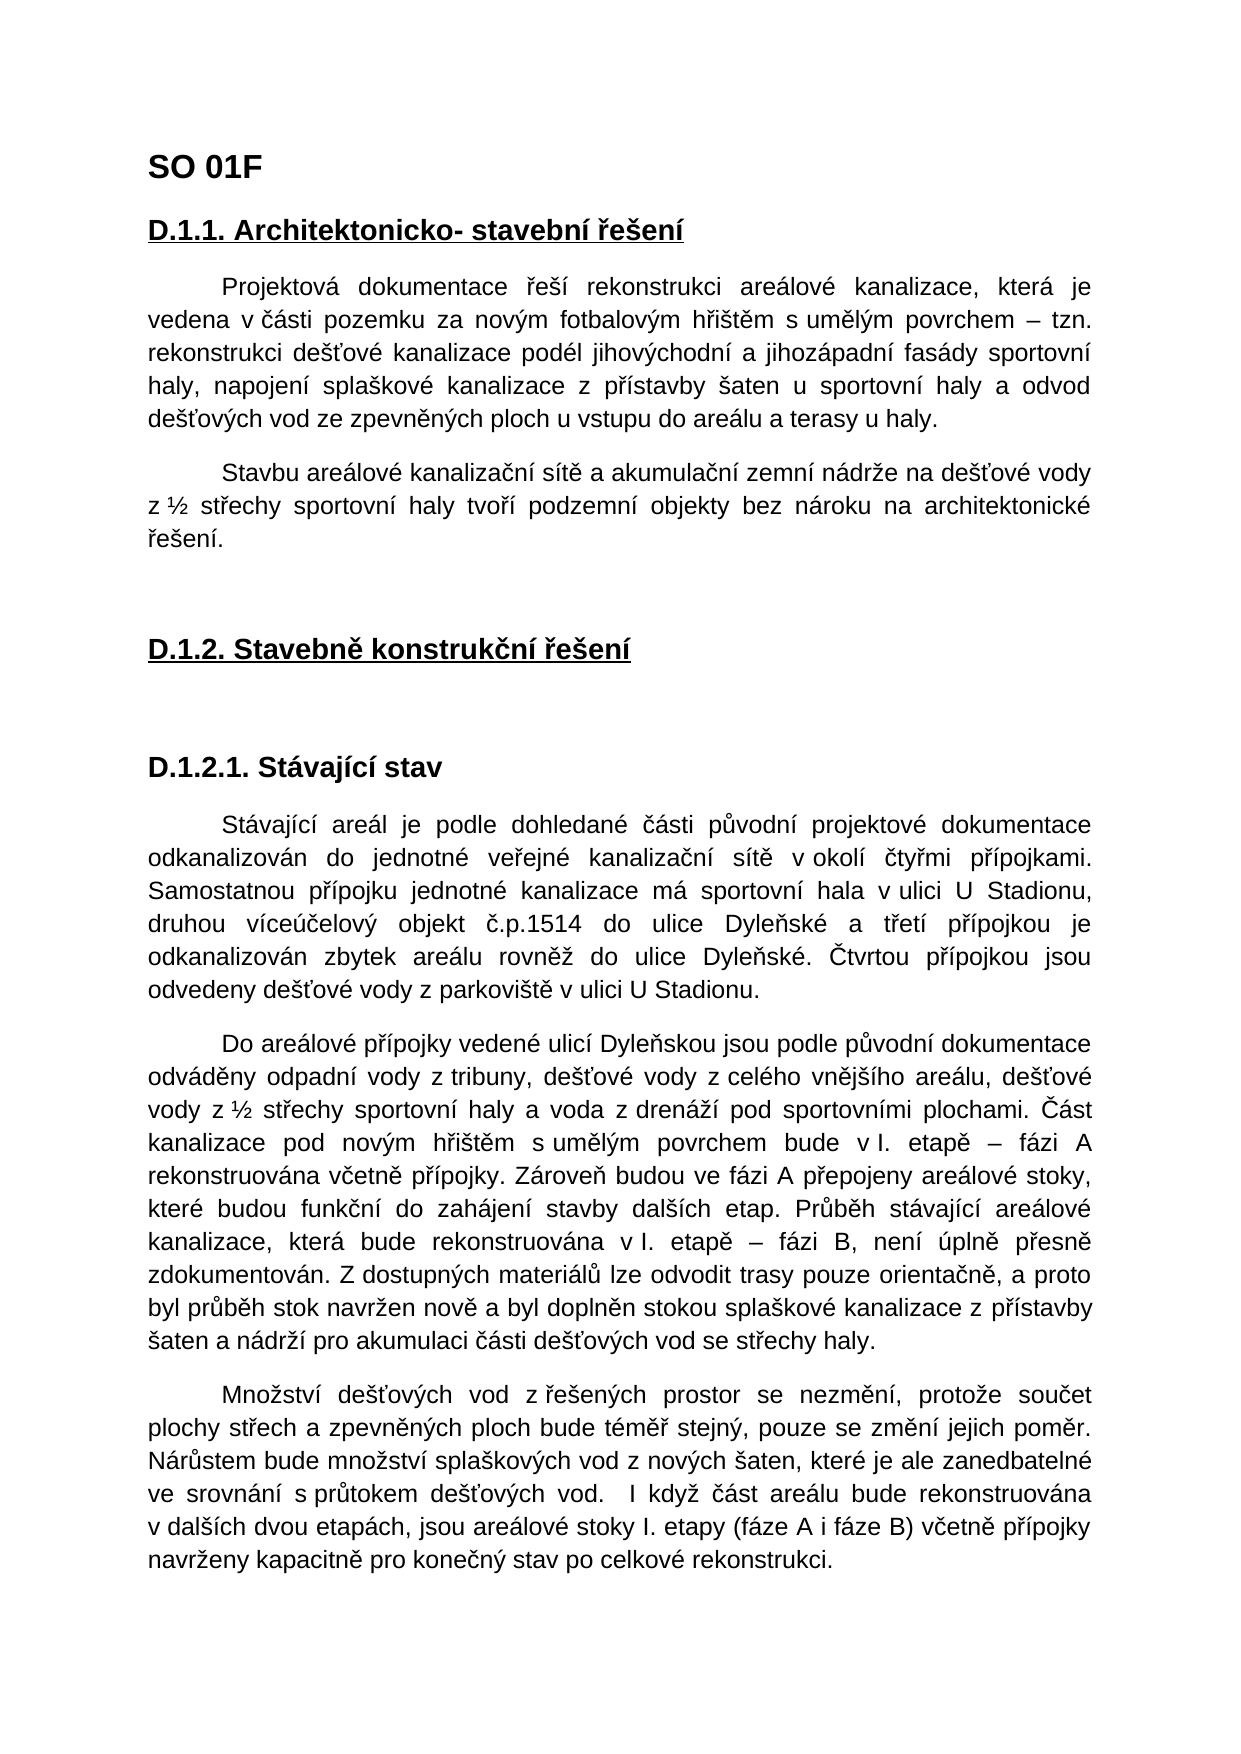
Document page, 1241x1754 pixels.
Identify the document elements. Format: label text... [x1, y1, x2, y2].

text Stavbu areálové kanalizační sítě a akumulační zemní nádrže na dešťové vody z ½ střechy sportovní haly tvoří podzemní objekty bez nároku na architektonické řešení. [148, 458, 1093, 553]
text D.1.2.1. Stávající stav [148, 750, 1093, 784]
text D.1.1. Architektonicko- stavební řešení [148, 213, 1093, 246]
text SO 01F [148, 148, 1093, 186]
text Množství dešťových vod z řešených prostor se nezmění, protože součet plochy střech a zpevněných ploch bude téměř stejný, pouze se změní jejich poměr. Nárůstem bude množství splaškových vod z nových šaten, které je ale zanedbatelné ve srovnání s průtokem dešťových vod. I když část areálu bude rekonstruována v dalších dvou etapách, jsou areálové stoky I. etapy (fáze A i fáze B) včetně přípojky navrženy kapacitně pro konečný stav po celkové rekonstrukci. [148, 1380, 1093, 1574]
text D.1.2. Stavebně konstrukční řešení [148, 632, 1093, 665]
text Stávající areál je podle dohledané části původní projektové dokumentace odkanalizován do jednotné veřejné kanalizační sítě v okolí čtyřmi přípojkami. Samostatnou přípojku jednotné kanalizace má sportovní hala v ulici U Stadionu, druhou víceúčelový objekt č.p.1514 do ulice Dyleňské a třetí přípojkou je odkanalizován zbytek areálu rovněž do ulice Dyleňské. Čtvrtou přípojkou jsou odvedeny dešťové vody z parkoviště v ulici U Stadionu. [148, 810, 1093, 1004]
text Projektová dokumentace řeší rekonstrukci areálové kanalizace, která je vedena v části pozemku za novým fotbalovým hřištěm s umělým povrchem – tzn. rekonstrukci dešťové kanalizace podél jihovýchodní a jihozápadní fasády sportovní haly, napojení splaškové kanalizace z přístavby šaten u sportovní haly a odvod dešťových vod ze zpevněných ploch u vstupu do areálu a terasy u haly. [148, 272, 1093, 433]
text Do areálové přípojky vedené ulicí Dyleňskou jsou podle původní dokumentace odváděny odpadní vody z tribuny, dešťové vody z celého vnějšího areálu, dešťové vody z ½ střechy sportovní haly a voda z drenáží pod sportovními plochami. Část kanalizace pod novým hřištěm s umělým povrchem bude v I. etapě – fázi A rekonstruována včetně přípojky. Zároveň budou ve fázi A přepojeny areálové stoky, které budou funkční do zahájení stavby dalších etap. Průběh stávající areálové kanalizace, která bude rekonstruována v I. etapě – fázi B, není úplně přesně zdokumentován. Z dostupných materiálů lze odvodit trasy pouze orientačně, a proto byl průběh stok navržen nově a byl doplněn stokou splaškové kanalizace z přístavby šaten a nádrží pro akumulaci části dešťových vod se střechy haly. [148, 1029, 1093, 1355]
